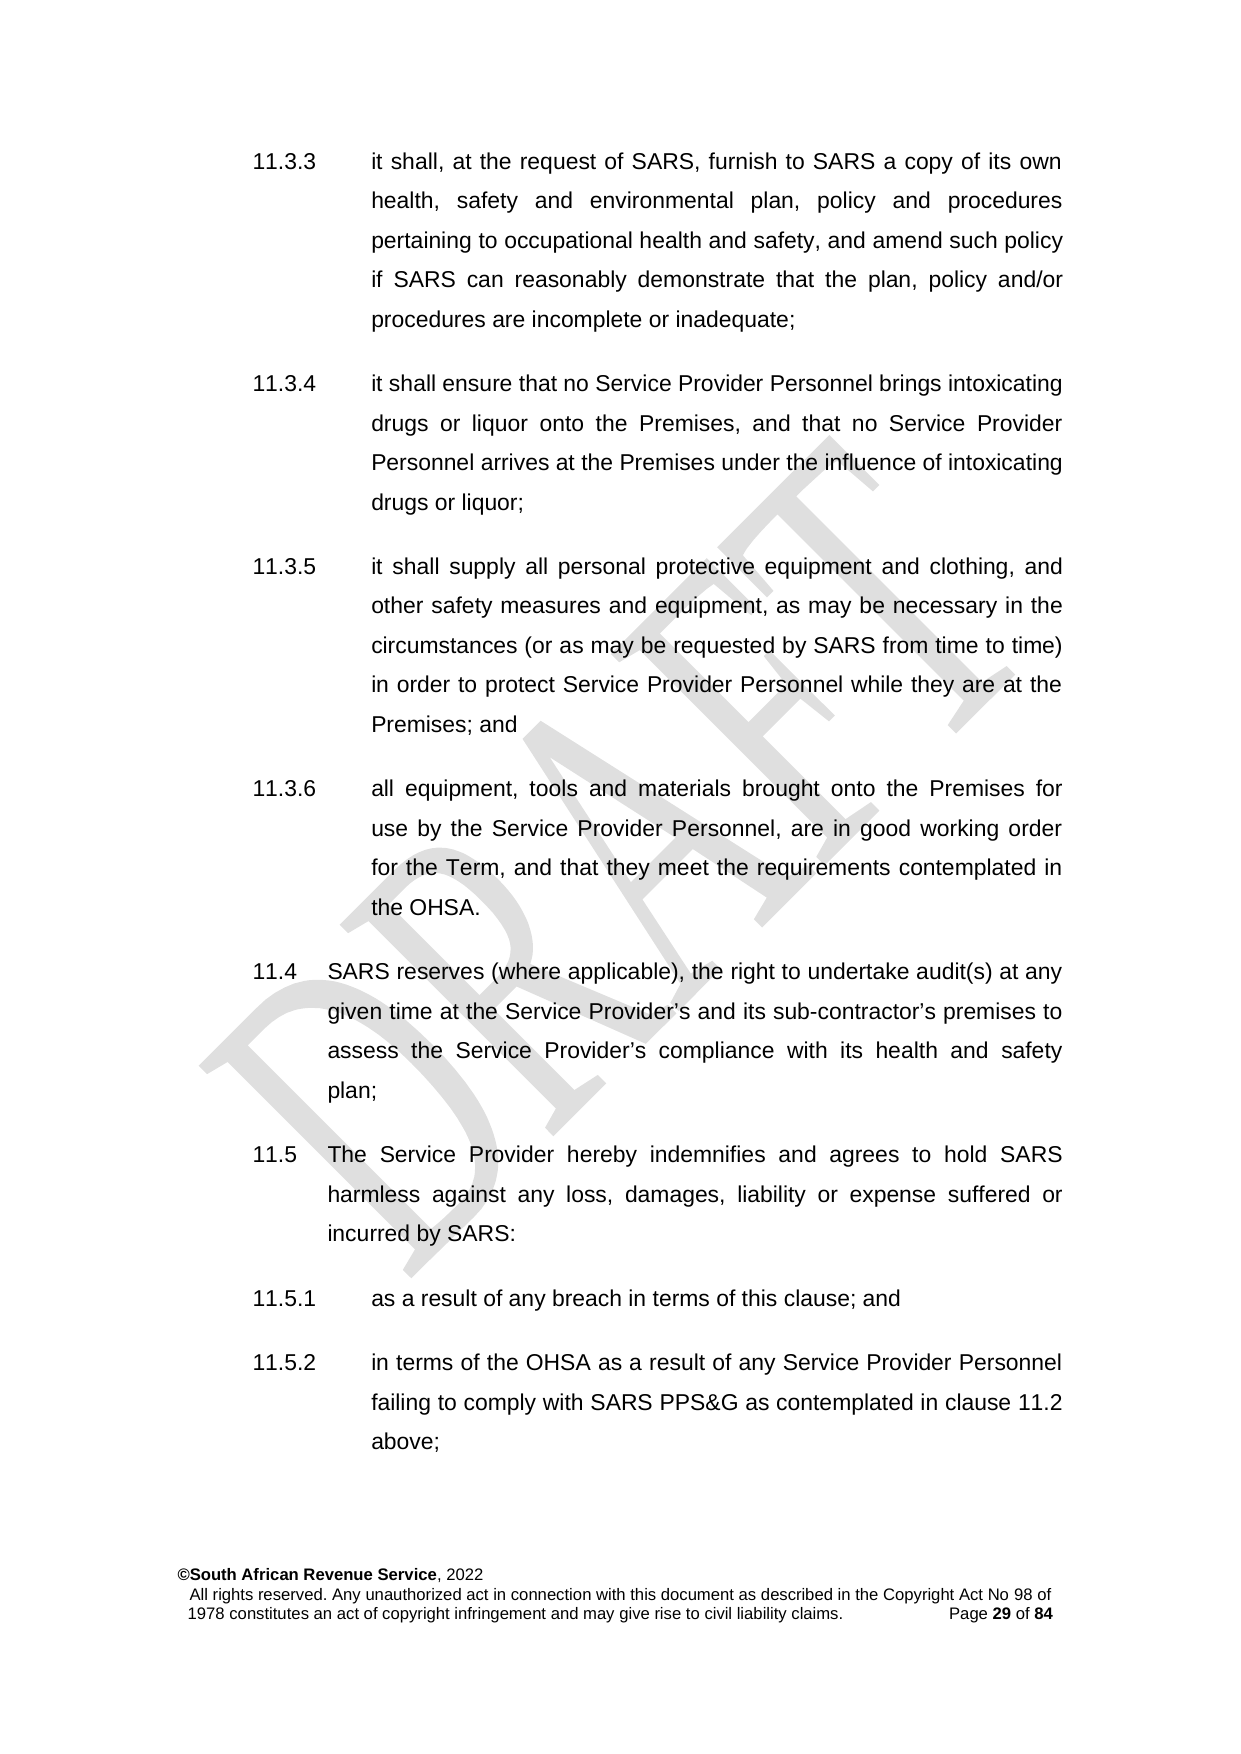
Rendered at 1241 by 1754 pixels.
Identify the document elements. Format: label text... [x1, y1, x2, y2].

list as a result of any breach in terms of this clause; and [252, 1285, 1063, 1311]
list it shall supply all personal protective equipment and clothing, and other safety measures and equipment, as may be necessary in the circumstances (or as may be requested by SARS from time to time) in order to protect Service Provider Personnel while they are at the Premises; and [252, 553, 1063, 737]
list all equipment, tools and materials brought onto the Premises for use by the Service Provider Personnel, are in good working order for the Term, and that they meet the requirements contemplated in the OHSA. [252, 775, 1063, 920]
list SARS reserves (where applicable), the right to undertake audit(s) at any given time at the Service Provider’s and its sub-contractor’s premises to assess the Service Provider’s compliance with its health and safety plan; [252, 958, 1063, 1103]
list it shall ensure that no Service Provider Personnel brings intoxicating drugs or liquor onto the Premises, and that no Service Provider Personnel arrives at the Premises under the influence of intoxicating drugs or liquor; [252, 370, 1063, 515]
list The Service Provider hereby indemnifies and agrees to hold SARS harmless against any loss, damages, liability or expense suffered or incurred by SARS: [252, 1141, 1063, 1247]
list in terms of the OHSA as a result of any Service Provider Personnel failing to comply with SARS PPS&G as contemplated in clause 11.2 above; [252, 1349, 1063, 1454]
list it shall, at the request of SARS, furnish to SARS a copy of its own health, safety and environmental plan, policy and procedures pertaining to occupational health and safety, and amend such policy if SARS can reasonably demonstrate that the plan, policy and/or procedures are incomplete or inadequate; [252, 148, 1063, 332]
